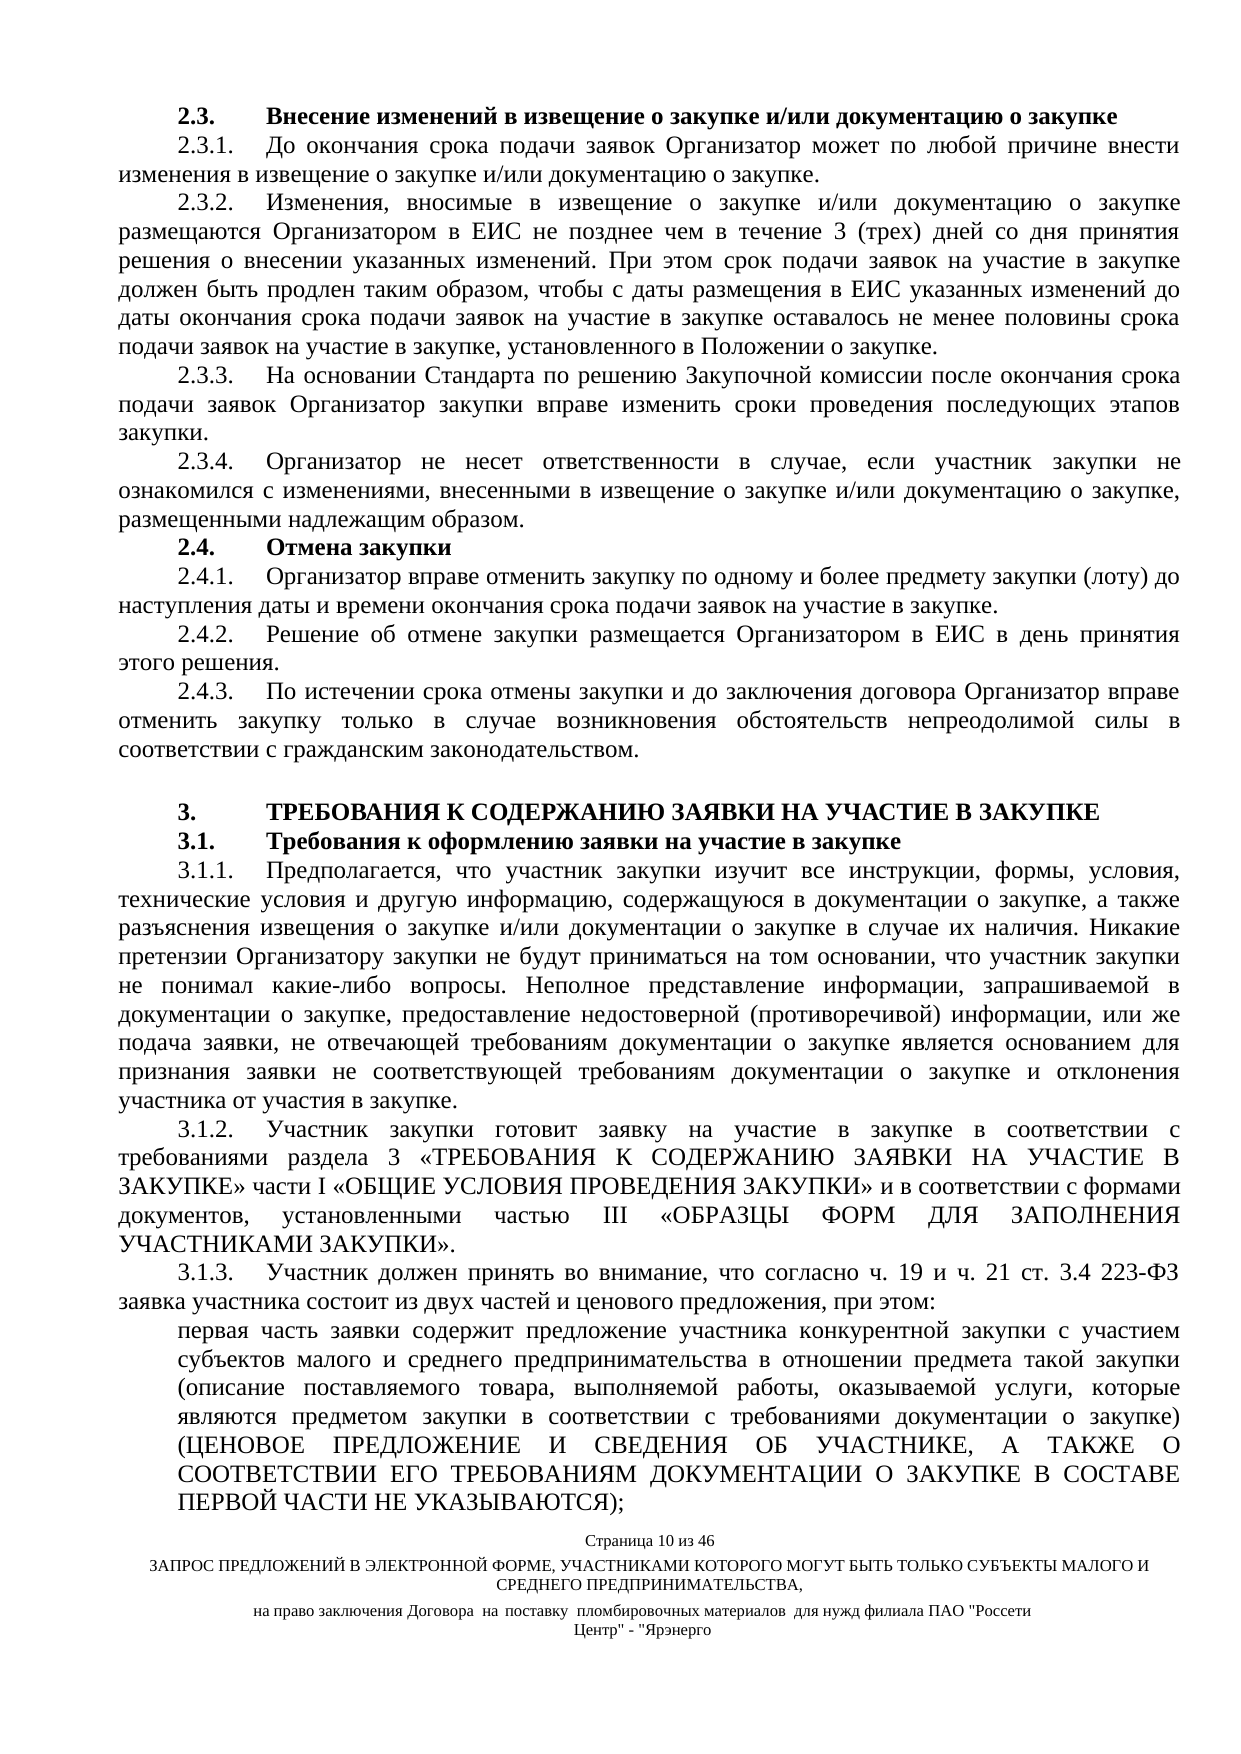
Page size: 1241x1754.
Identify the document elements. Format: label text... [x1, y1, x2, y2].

subtitle Внесение изменений в извещение о закупке и/или документацию о закупке [118, 101, 1181, 130]
subtitle Отмена закупки [118, 532, 1181, 561]
subtitle Организатор вправе отменить закупку по одному и более предмету закупки (лоту) до наступления даты и времени окончания срока подачи заявок на участие в закупке. [118, 561, 1181, 619]
subtitle На основании Стандарта по решению Закупочной комиссии после окончания срока подачи заявок Организатор закупки вправе изменить сроки проведения последующих этапов закупки. [118, 360, 1181, 446]
subtitle ТРЕБОВАНИЯ К СОДЕРЖАНИЮ ЗАЯВКИ НА УЧАСТИЕ В ЗАКУПКЕ [118, 797, 1181, 826]
subtitle Решение об отмене закупки размещается Организатором в ЕИС в день принятия этого решения. [118, 619, 1181, 676]
subtitle По истечении срока отмены закупки и до заключения договора Организатор вправе отменить закупку только в случае возникновения обстоятельств непреодолимой силы в соответствии с гражданским законодательством. [118, 676, 1181, 762]
subtitle Участник закупки готовит заявку на участие в закупке в соответствии с требованиями раздела 3 «ТРЕБОВАНИЯ К СОДЕРЖАНИЮ ЗАЯВКИ НА УЧАСТИЕ В ЗАКУПКЕ» части I «ОБЩИЕ УСЛОВИЯ ПРОВЕДЕНИЯ ЗАКУПКИ» и в соответствии с формами документов, установленными частью III «ОБРАЗЦЫ ФОРМ ДЛЯ ЗАПОЛНЕНИЯ УЧАСТНИКАМИ ЗАКУПКИ». [118, 1114, 1181, 1257]
subtitle Требования к оформлению заявки на участие в закупке [118, 826, 1181, 855]
subtitle До окончания срока подачи заявок Организатор может по любой причине внести изменения в извещение о закупке и/или документацию о закупке. [118, 130, 1181, 187]
subtitle Участник должен принять во внимание, что согласно ч. 19 и ч. 21 ст. 3.4 223-ФЗ заявка участника состоит из двух частей и ценового предложения, при этом: [118, 1257, 1181, 1315]
subtitle Организатор не несет ответственности в случае, если участник закупки не ознакомился с изменениями, внесенными в извещение о закупке и/или документацию о закупке, размещенными надлежащим образом. [118, 446, 1181, 532]
text первая часть заявки содержит предложение участника конкурентной закупки с участием субъектов малого и среднего предпринимательства в отношении предмета такой закупки (описание поставляемого товара, выполняемой работы, оказываемой услуги, которые являются предметом закупки в соответствии с требованиями документации о закупке) (ЦЕНОВОЕ ПРЕДЛОЖЕНИЕ И СВЕДЕНИЯ ОБ УЧАСТНИКЕ, А ТАКЖЕ О СООТВЕТСТВИИ ЕГО ТРЕБОВАНИЯМ ДОКУМЕНТАЦИИ О ЗАКУПКЕ В СОСТАВЕ ПЕРВОЙ ЧАСТИ НЕ УКАЗЫВАЮТСЯ); [177, 1315, 1181, 1516]
subtitle Изменения, вносимые в извещение о закупке и/или документацию о закупке размещаются Организатором в ЕИС не позднее чем в течение 3 (трех) дней со дня принятия решения о внесении указанных изменений. При этом срок подачи заявок на участие в закупке должен быть продлен таким образом, чтобы с даты размещения в ЕИС указанных изменений до даты окончания срока подачи заявок на участие в закупке оставалось не менее половины срока подачи заявок на участие в закупке, установленного в Положении о закупке. [118, 187, 1181, 360]
subtitle Предполагается, что участник закупки изучит все инструкции, формы, условия, технические условия и другую информацию, содержащуюся в документации о закупке, а также разъяснения извещения о закупке и/или документации о закупке в случае их наличия. Никакие претензии Организатору закупки не будут приниматься на том основании, что участник закупки не понимал какие-либо вопросы. Неполное представление информации, запрашиваемой в документации о закупке, предоставление недостоверной (противоречивой) информации, или же подача заявки, не отвечающей требованиям документации о закупке является основанием для признания заявки не соответствующей требованиям документации о закупке и отклонения участника от участия в закупке. [118, 855, 1181, 1114]
